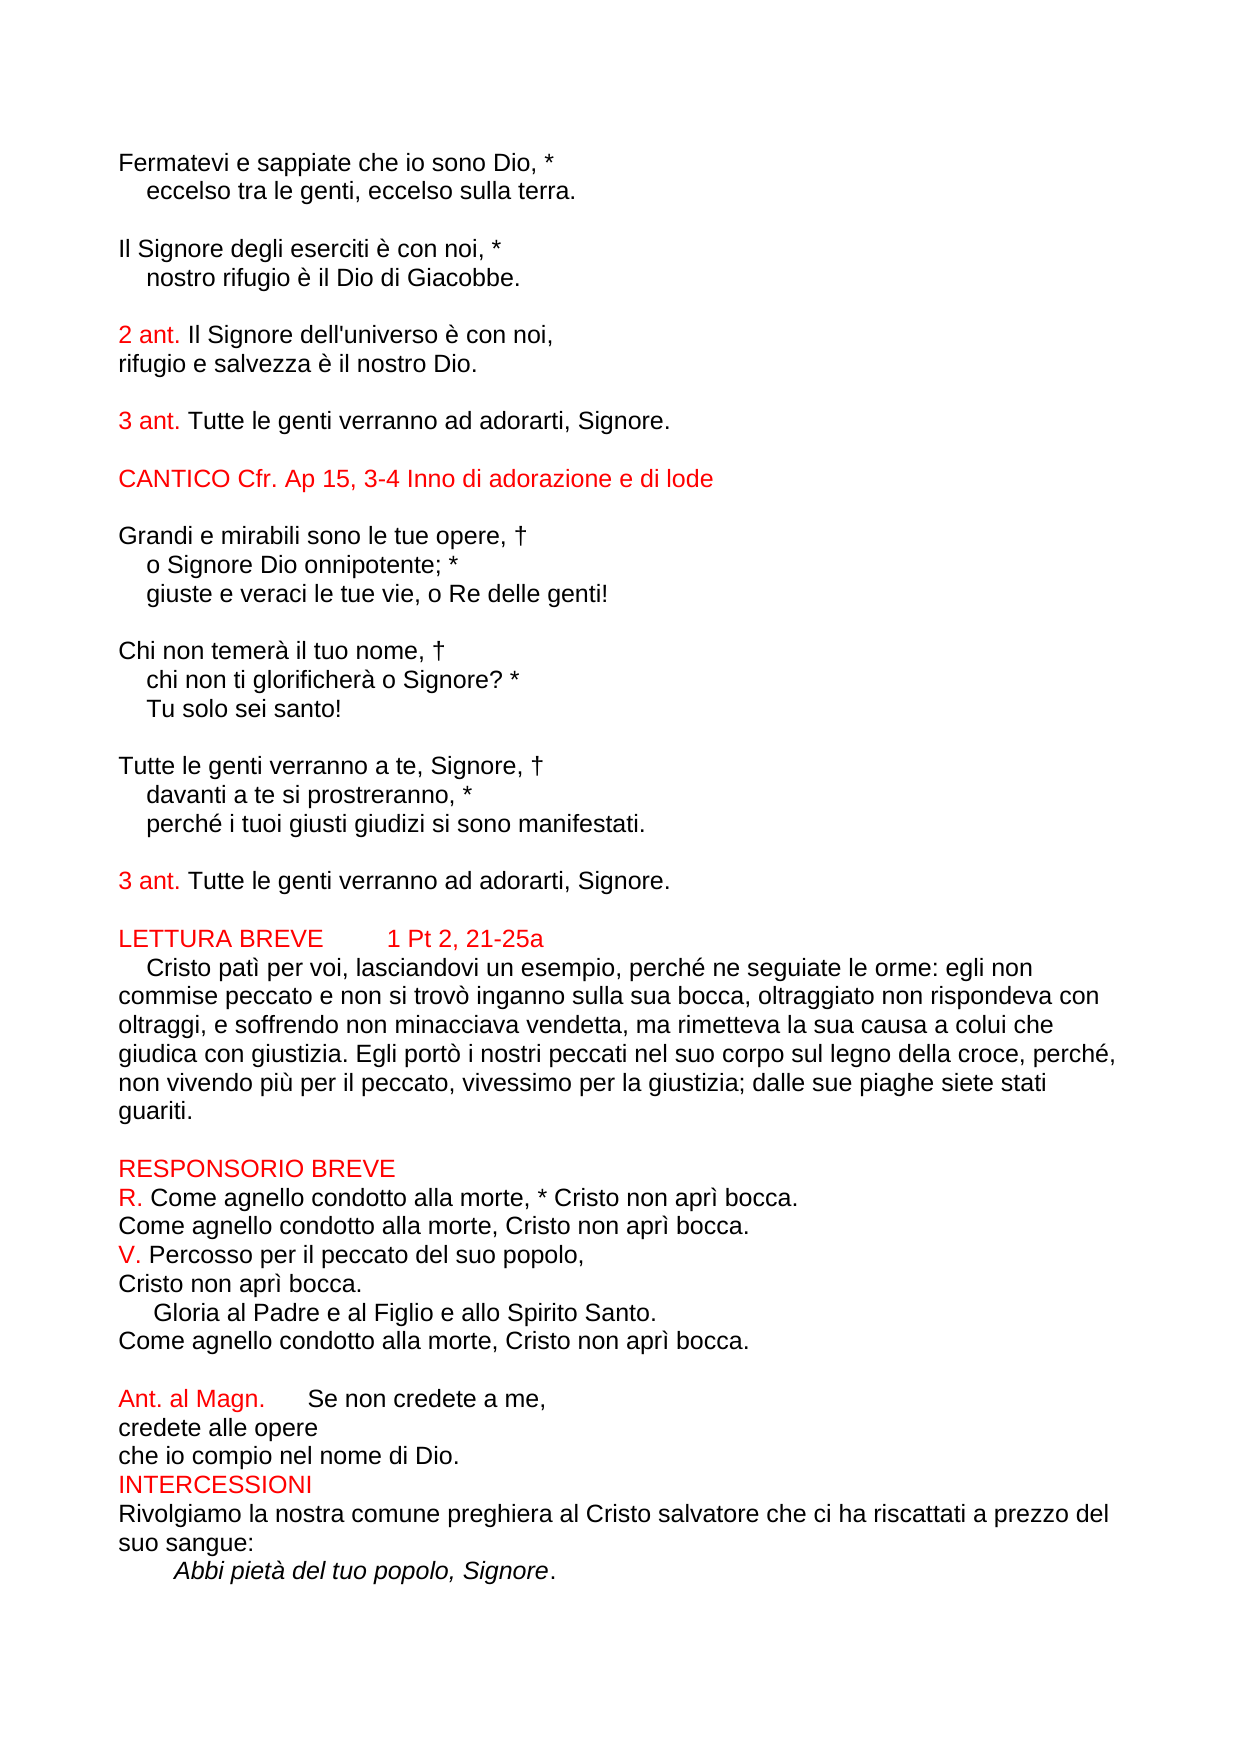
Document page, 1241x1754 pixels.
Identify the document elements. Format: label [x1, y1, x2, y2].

text [118, 148, 1122, 1614]
